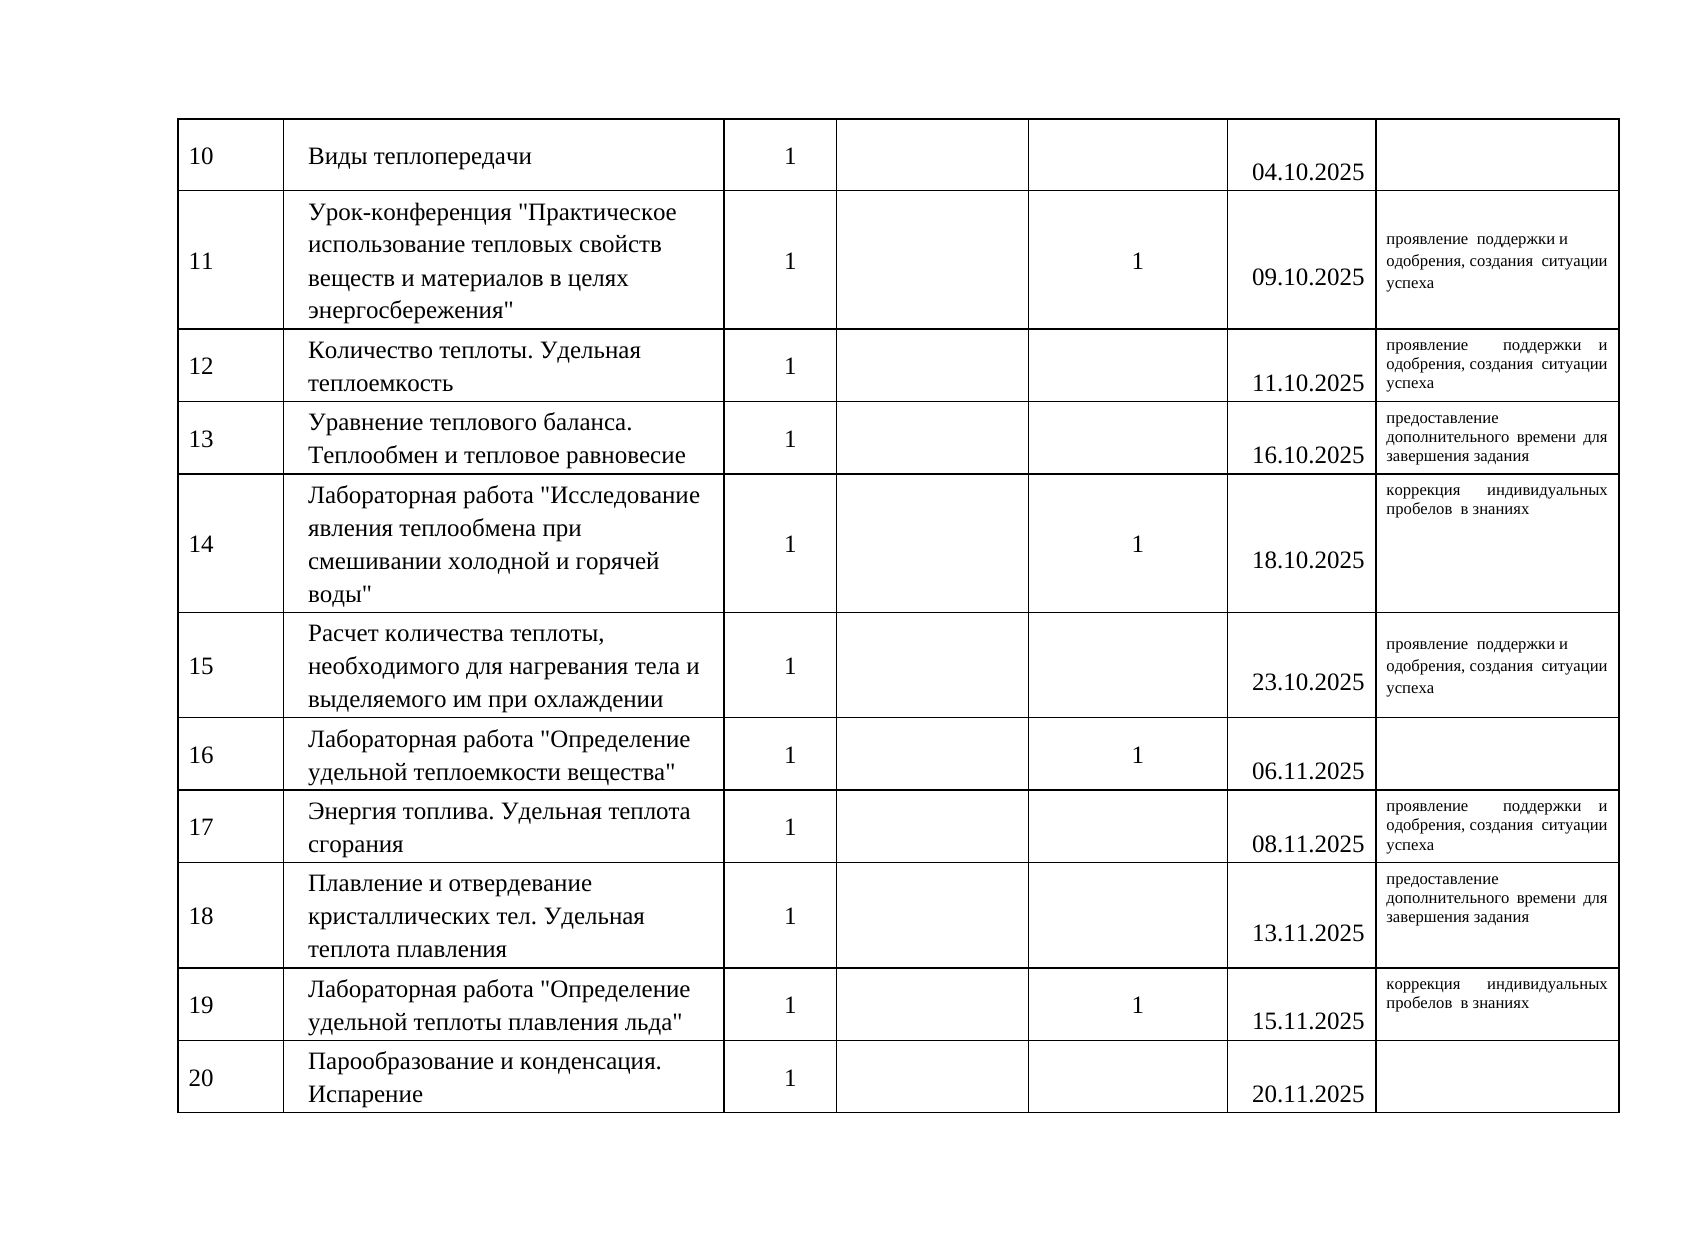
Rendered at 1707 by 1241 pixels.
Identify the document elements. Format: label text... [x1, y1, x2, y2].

table_cell 1 [725, 191, 836, 328]
table_cell 1 [725, 863, 836, 967]
table_cell 13 [179, 402, 283, 473]
table_cell Энергия топлива. Удельная теплота сгорания [284, 791, 723, 862]
table_cell [837, 863, 1028, 967]
table_cell 17 [179, 791, 283, 862]
table_cell 18.10.2025 [1228, 475, 1375, 611]
table_cell 16 [179, 718, 283, 789]
table_cell 1 [725, 330, 836, 401]
table_cell [1029, 1041, 1227, 1112]
table_cell 15.11.2025 [1228, 969, 1375, 1039]
table_cell [1029, 863, 1227, 967]
table_cell 11.10.2025 [1228, 330, 1375, 401]
table_cell проявление поддержки и одобрения, создания ситуации успеха [1377, 330, 1618, 401]
table_cell предоставление дополнительного времени для завершения задания [1377, 863, 1618, 967]
table_cell 1 [725, 969, 836, 1039]
table_cell Урок-конференция "Практическое использование тепловых свойств веществ и материалов в целях энергосбережения" [284, 191, 723, 328]
table_cell [837, 475, 1028, 611]
table_cell предоставление дополнительного времени для завершения задания [1377, 402, 1618, 473]
table_cell Расчет количества теплоты, необходимого для нагревания тела и выделяемого им при охлаждении [284, 613, 723, 717]
table_cell 06.11.2025 [1228, 718, 1375, 789]
table_cell [1377, 120, 1618, 190]
table_cell 1 [1029, 718, 1227, 789]
table_cell 14 [179, 475, 283, 611]
table_cell коррекция индивидуальных пробелов в знаниях [1377, 475, 1618, 611]
table_cell [1377, 1041, 1618, 1112]
table_cell 16.10.2025 [1228, 402, 1375, 473]
table_cell 11 [179, 191, 283, 328]
table_cell [1029, 613, 1227, 717]
table_cell [1029, 330, 1227, 401]
table_cell 1 [725, 120, 836, 190]
table_cell [1029, 402, 1227, 473]
table_cell Лабораторная работа "Определение удельной теплоемкости вещества" [284, 718, 723, 789]
table_cell Виды теплопередачи [284, 120, 723, 190]
table_cell Лабораторная работа "Определение удельной теплоты плавления льда" [284, 969, 723, 1039]
table_cell 10 [179, 120, 283, 190]
table_cell 19 [179, 969, 283, 1039]
table_cell 1 [725, 613, 836, 717]
table_cell Уравнение теплового баланса. Теплообмен и тепловое равновесие [284, 402, 723, 473]
table_cell [837, 791, 1028, 862]
table_cell 1 [725, 475, 836, 611]
table_cell [837, 402, 1028, 473]
table_cell Парообразование и конденсация. Испарение [284, 1041, 723, 1112]
table_cell [837, 1041, 1028, 1112]
table_cell коррекция индивидуальных пробелов в знаниях [1377, 969, 1618, 1039]
table_cell проявление поддержки и одобрения, создания ситуации успеха [1377, 613, 1618, 717]
table_cell 09.10.2025 [1228, 191, 1375, 328]
table_cell [837, 120, 1028, 190]
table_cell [1377, 191, 1618, 328]
table_cell [1377, 718, 1618, 789]
table_cell 20.11.2025 [1228, 1041, 1375, 1112]
table_cell 18 [179, 863, 283, 967]
table_cell [837, 191, 1028, 328]
table_cell 23.10.2025 [1228, 613, 1375, 717]
table_cell [837, 969, 1028, 1039]
table_cell Плавление и отвердевание кристаллических тел. Удельная теплота плавления [284, 863, 723, 967]
table_cell Количество теплоты. Удельная теплоемкость [284, 330, 723, 401]
table_cell 1 [725, 1041, 836, 1112]
table_cell 1 [1029, 475, 1227, 611]
table_cell 12 [179, 330, 283, 401]
table_cell 15 [179, 613, 283, 717]
table_cell 04.10.2025 [1228, 120, 1375, 190]
table_cell 1 [725, 402, 836, 473]
table_cell 13.11.2025 [1228, 863, 1375, 967]
table_cell 1 [1029, 191, 1227, 328]
table_cell 20 [179, 1041, 283, 1112]
table_cell Лабораторная работа "Исследование явления теплообмена при смешивании холодной и горячей воды" [284, 475, 723, 611]
table_cell [837, 718, 1028, 789]
table_cell 1 [1029, 969, 1227, 1039]
table_cell 1 [725, 791, 836, 862]
table_cell проявление поддержки и одобрения, создания ситуации успеха [1377, 791, 1618, 862]
table_cell [1029, 791, 1227, 862]
table_cell [837, 330, 1028, 401]
table_cell [1029, 120, 1227, 190]
table_cell [837, 613, 1028, 717]
table_cell 08.11.2025 [1228, 791, 1375, 862]
table_cell 1 [725, 718, 836, 789]
